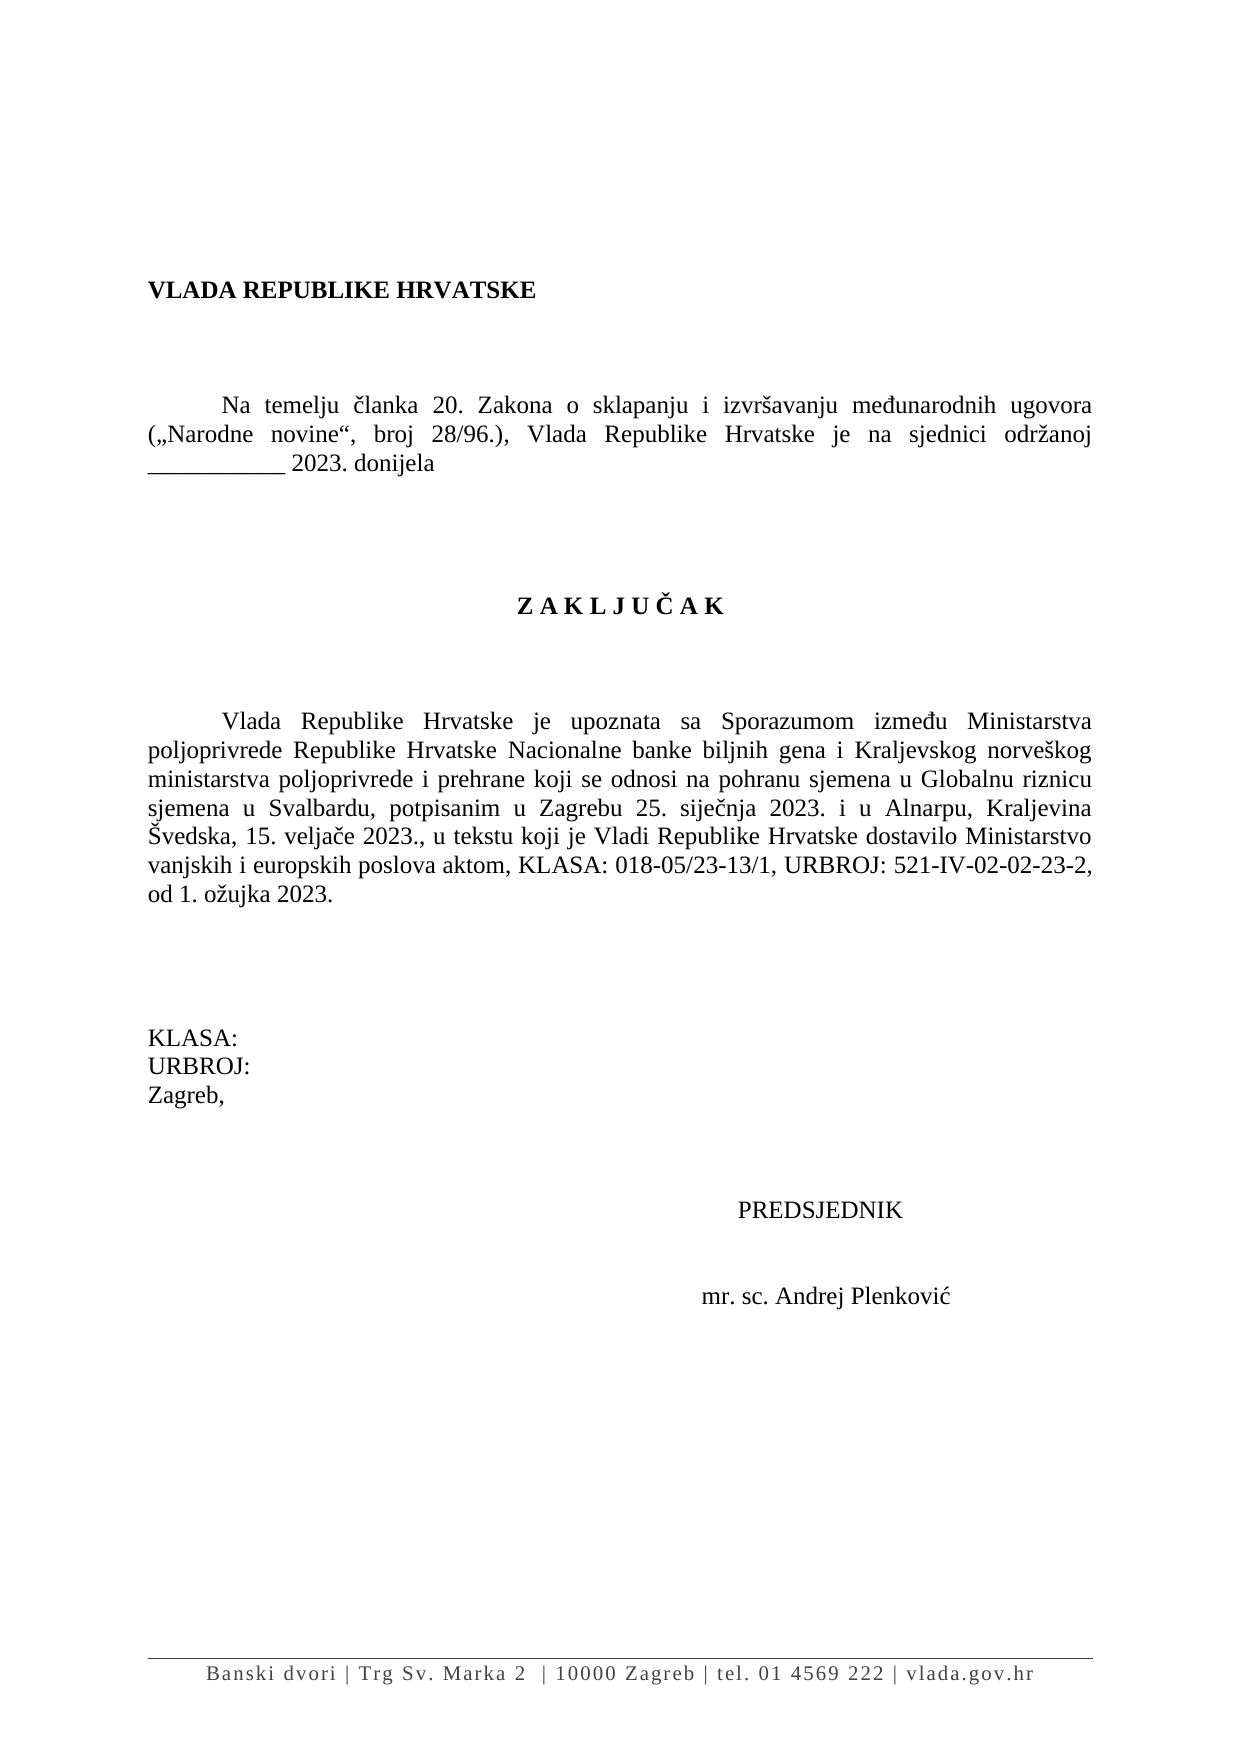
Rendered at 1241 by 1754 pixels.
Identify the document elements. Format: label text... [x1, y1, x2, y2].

text KLASA: [148, 1023, 1093, 1051]
text VLADA REPUBLIKE HRVATSKE [148, 275, 1093, 304]
text Vlada Republike Hrvatske je upoznata sa Sporazumom između Ministarstva poljoprivrede Republike Hrvatske Nacionalne banke biljnih gena i Kraljevskog norveškog ministarstva poljoprivrede i prehrane koji se odnosi na pohranu sjemena u Globalnu riznicu sjemena u Svalbardu, potpisanim u Zagrebu 25. siječnja 2023. i u Alnarpu, Kraljevina Švedska, 15. veljače 2023., u tekstu koji je Vladi Republike Hrvatske dostavilo Ministarstvo vanjskih i europskih poslova aktom, KLASA: 018-05/23-13/1, URBROJ: 521-IV-02-02-23-2, od 1. ožujka 2023. [148, 706, 1093, 908]
text PREDSJEDNIK [148, 1195, 1093, 1224]
text URBROJ: [148, 1051, 1093, 1080]
text Z A K L J U Č A K [148, 591, 1093, 620]
text mr. sc. Andrej Plenković [148, 1281, 1093, 1310]
text Na temelju članka 20. Zakona o sklapanju i izvršavanju međunarodnih ugovora („Narodne novine“, broj 28/96.), Vlada Republike Hrvatske je na sjednici održanoj ___________ 2023. donijela [148, 390, 1093, 476]
text Zagreb, [148, 1080, 1093, 1109]
